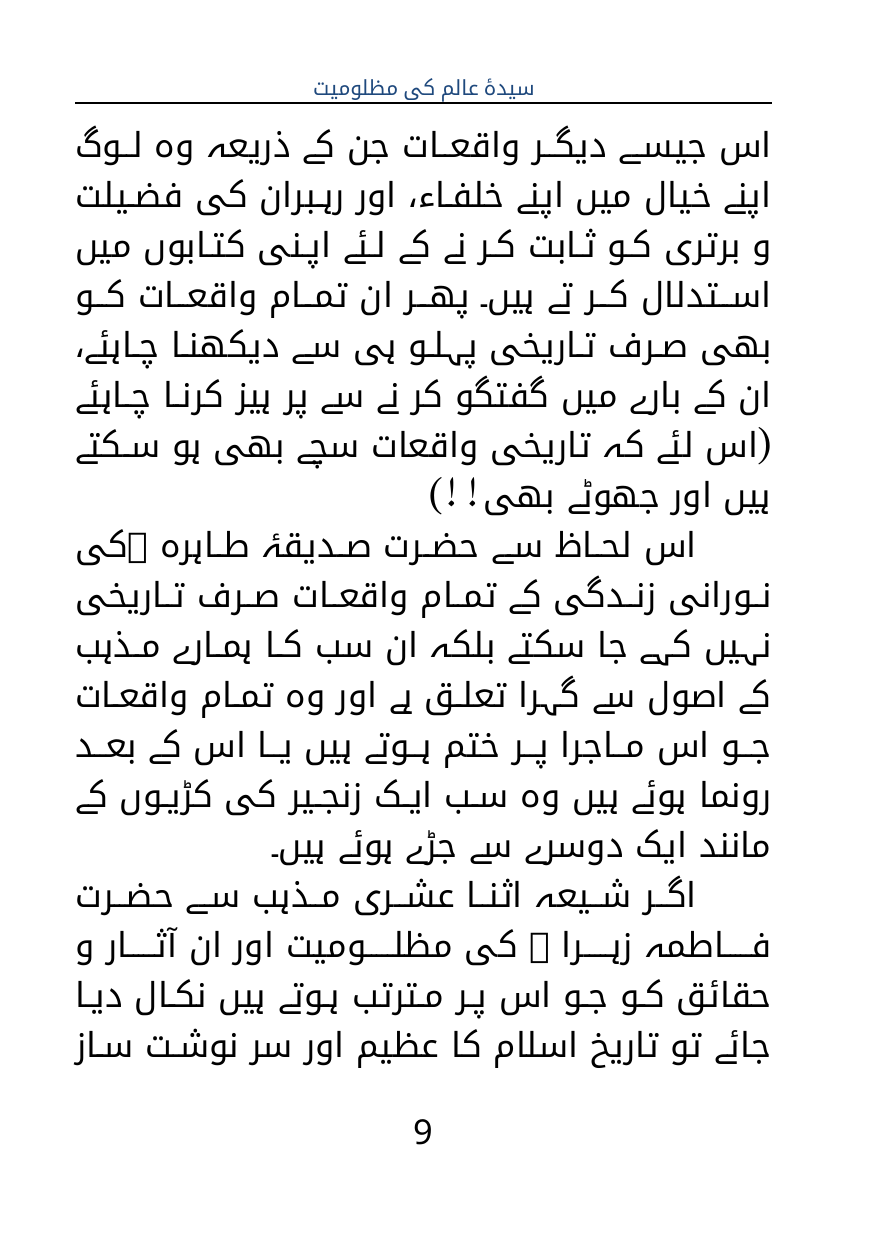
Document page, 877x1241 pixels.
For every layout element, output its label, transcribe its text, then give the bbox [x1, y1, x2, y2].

text اس لحاظ سے حضرت صدیقۂ طاہرہ ﷥کی نورانی زندگی کے تمام واقعات صرف تاریخی نہیں کہے جا سکتے بلکہ ان سب کا ہمارے مذہب کے اصول سے گہرا تعلق ہے اور وہ تمام واقعات جو اس ماجرا پر ختم ہوتے ہیں یا اس کے بعد رونما ہوئے ہیں وہ سب ایک زنجیر کی کڑیوں کے مانند ایک دوسرے سے جڑے ہوئے ہیں۔ [75, 517, 772, 867]
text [75, 867, 772, 1067]
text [75, 117, 772, 517]
